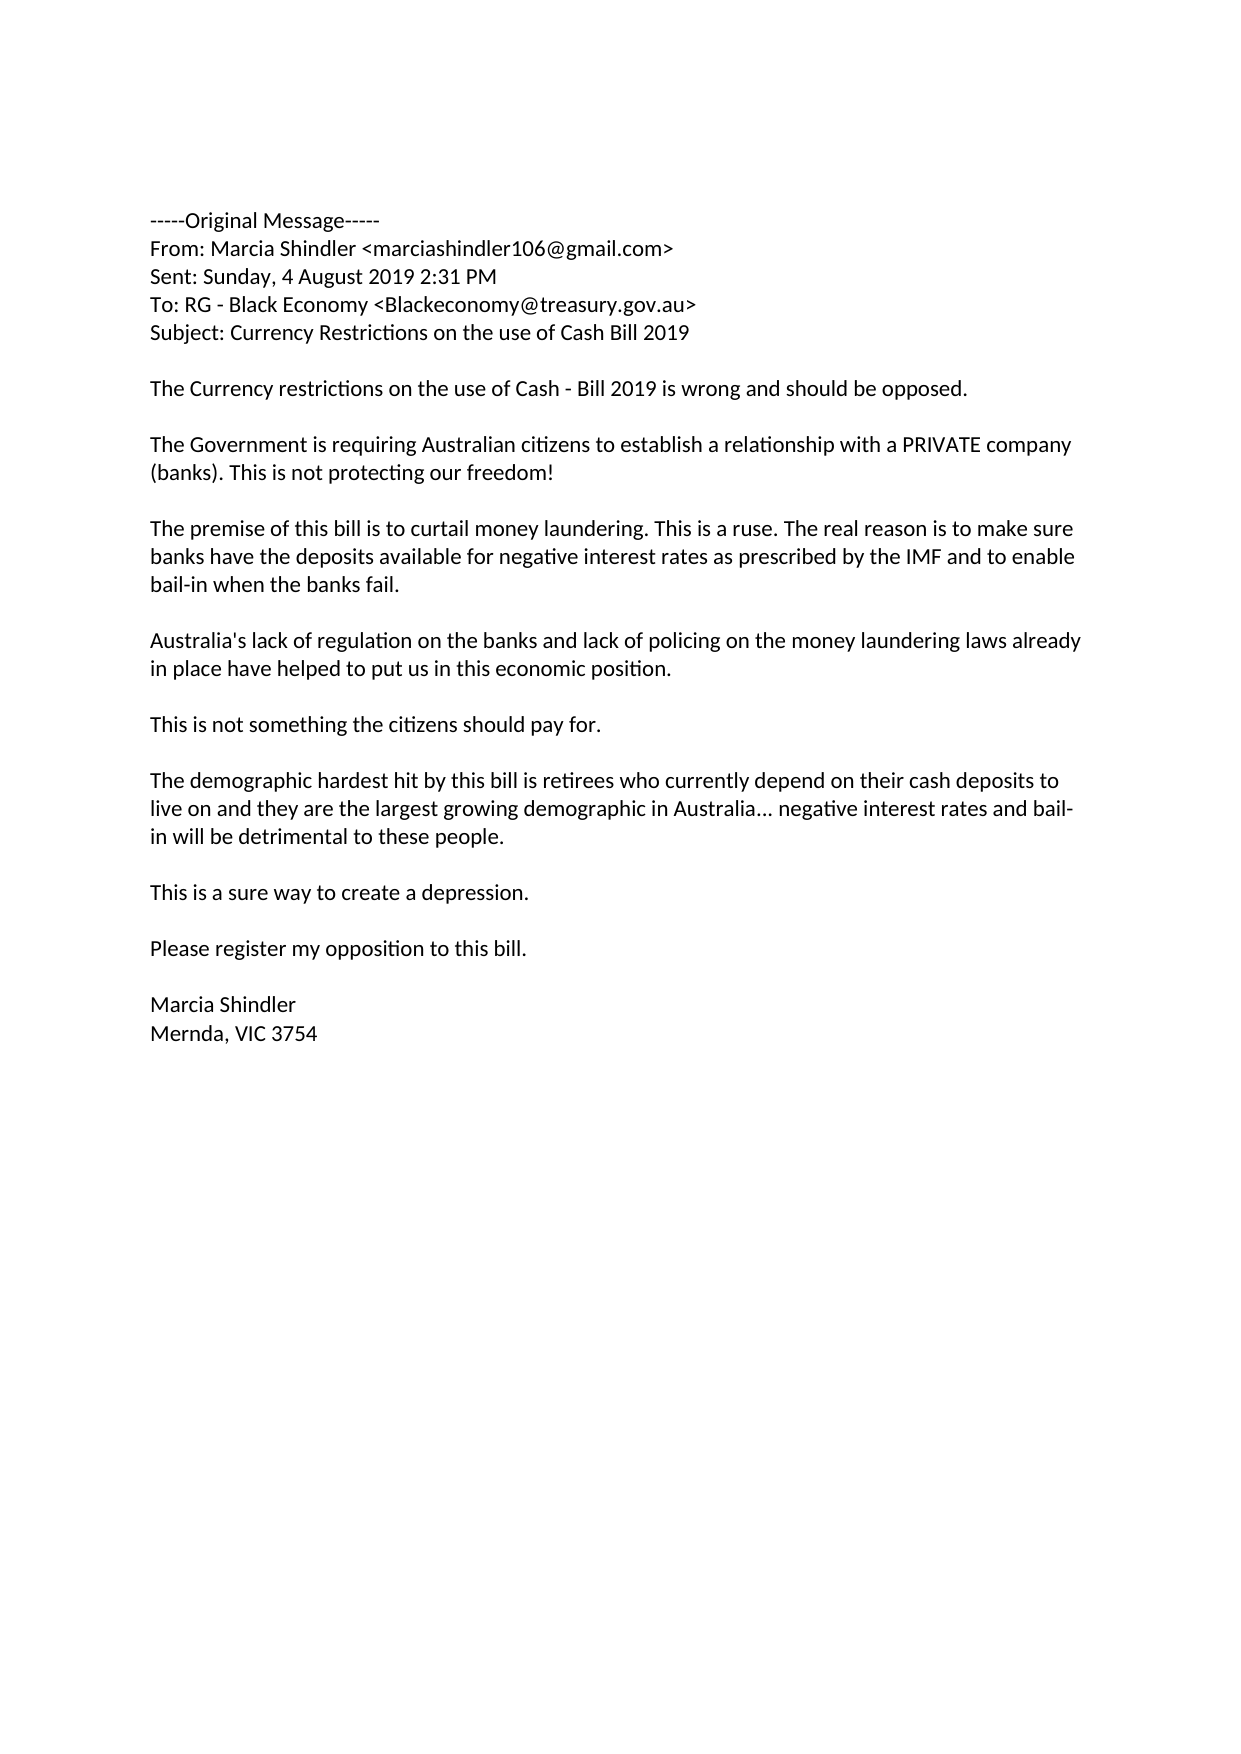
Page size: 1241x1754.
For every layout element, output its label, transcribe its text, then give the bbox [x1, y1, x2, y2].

text The premise of this bill is to curtail money laundering. This is a ruse. The real reason is to make sure banks have the deposits available for negative interest rates as prescribed by the IMF and to enable bail-in when the banks fail. [150, 514, 1090, 598]
text Australia's lack of regulation on the banks and lack of policing on the money laundering laws already in place have helped to put us in this economic position. [150, 626, 1090, 682]
text Marcia Shindler [150, 991, 1090, 1019]
text -----Original Message----- From: Marcia Shindler <marciashindler106@gmail.com> Sent: Sunday, 4 August 2019 2:31 PM To: RG - Black Economy <Blackeconomy@treasury.gov.au> Subject: Currency Restrictions on the use of Cash Bill 2019 [150, 206, 1090, 346]
text Mernda, VIC 3754 [150, 1019, 1090, 1047]
text The Currency restrictions on the use of Cash - Bill 2019 is wrong and should be opposed. [150, 374, 1090, 402]
text This is a sure way to create a depression. [150, 878, 1090, 907]
text The Government is requiring Australian citizens to establish a relationship with a PRIVATE company (banks). This is not protecting our freedom! [150, 430, 1090, 486]
text Please register my opposition to this bill. [150, 934, 1090, 963]
text This is not something the citizens should pay for. [150, 710, 1090, 738]
text The demographic hardest hit by this bill is retirees who currently depend on their cash deposits to live on and they are the largest growing demographic in Australia... negative interest rates and bail-in will be detrimental to these people. [150, 766, 1090, 851]
